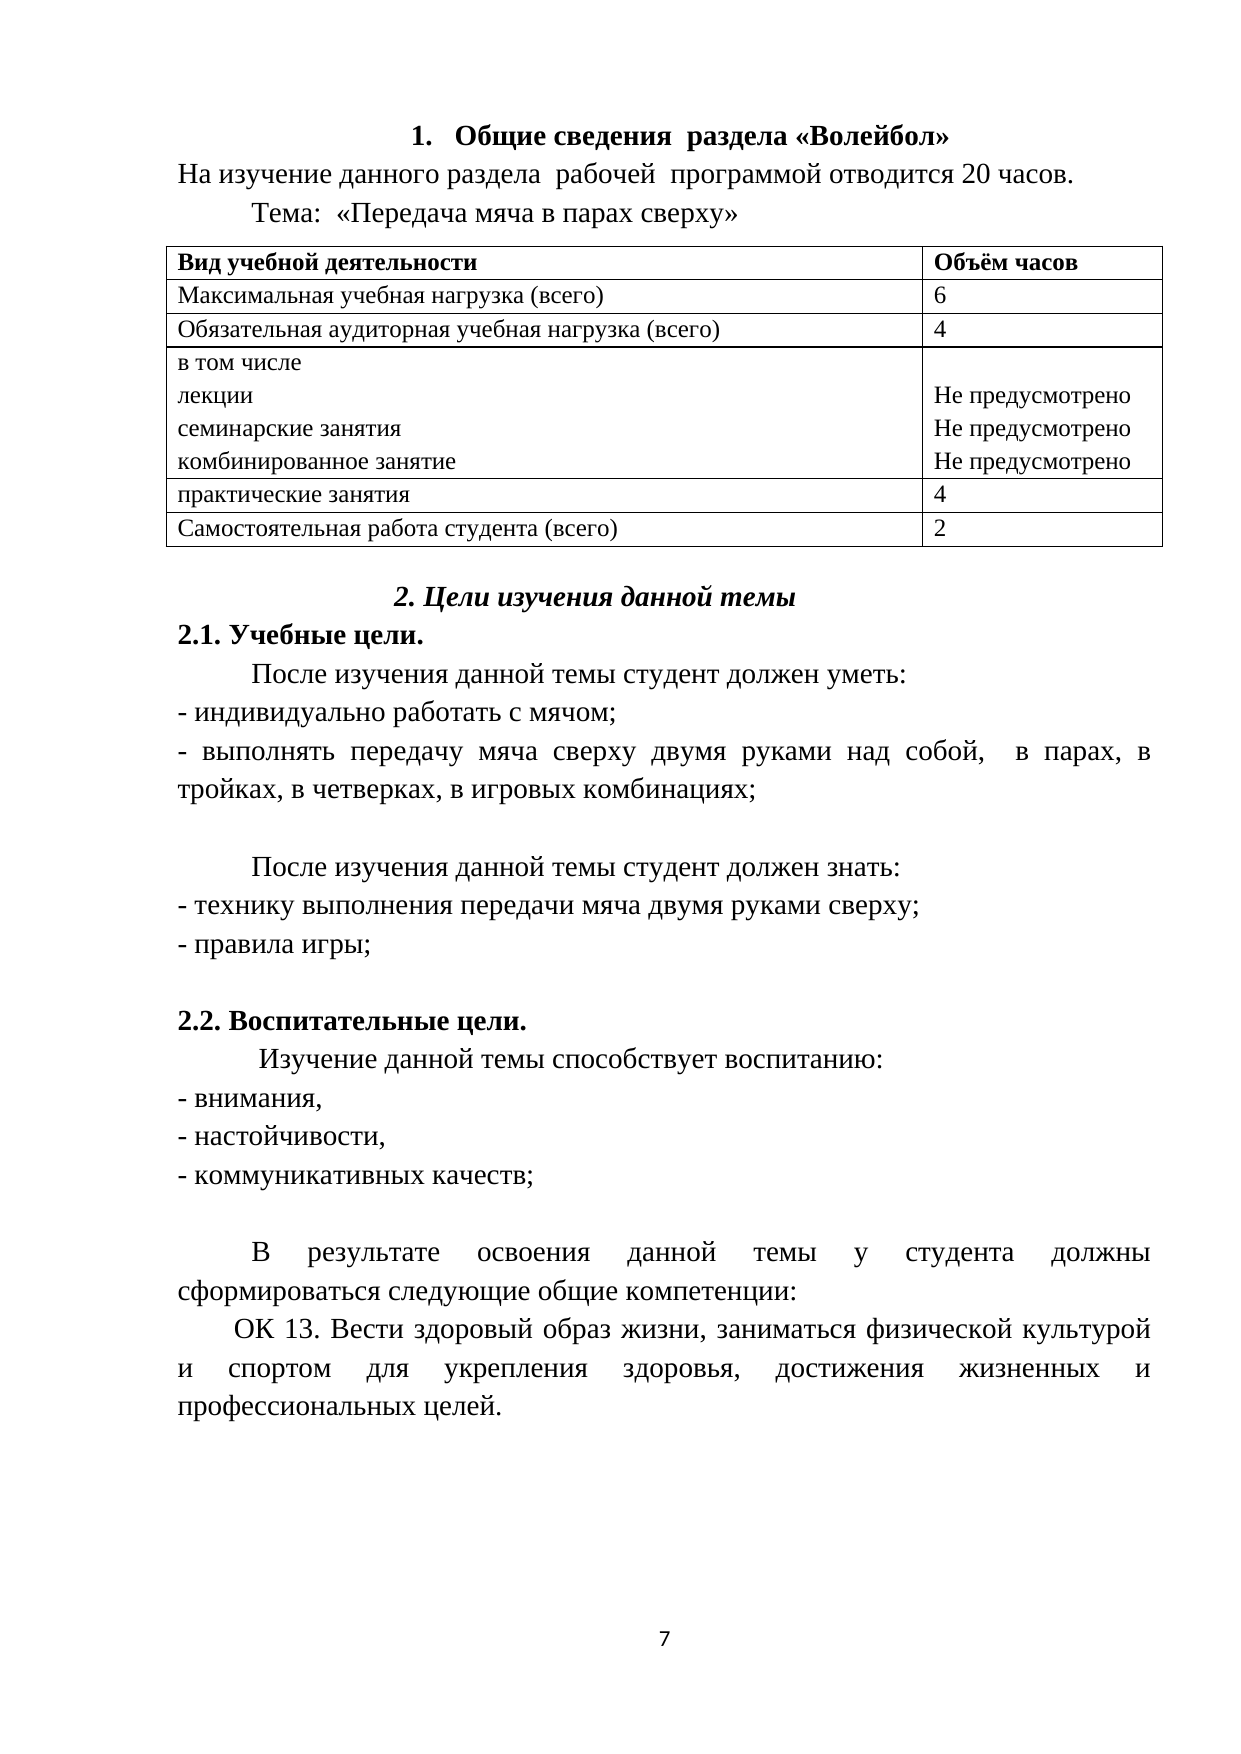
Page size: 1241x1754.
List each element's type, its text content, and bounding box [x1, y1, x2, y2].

table_cell комбинированное занятие [167, 446, 922, 478]
text - настойчивости, [177, 1118, 1152, 1152]
table_cell лекции [167, 381, 922, 413]
list В результате освоения данной темы у студента должны сформироваться следующие общие компетенции: [177, 1234, 1152, 1306]
table_header Вид учебной деятельности [167, 247, 922, 279]
text - индивидуально работать с мячом; [177, 694, 1152, 728]
table_cell в том числе [167, 348, 922, 381]
text 2.2. Воспитательные цели. [177, 1003, 1152, 1036]
text - внимания, [177, 1080, 1152, 1113]
table_header Объём часов [923, 247, 1162, 279]
table_cell семинарские занятия [167, 413, 922, 446]
text После изучения данной темы студент должен уметь: [177, 656, 1152, 689]
table_cell 4 [923, 479, 1162, 512]
text На изучение данного раздела рабочей программой отводится 20 часов. [177, 157, 1152, 190]
table_cell Не предусмотрено [923, 381, 1162, 413]
table_cell Не предусмотрено [923, 413, 1162, 446]
text Изучение данной темы способствует воспитанию: [177, 1041, 1152, 1075]
text - выполнять передачу мяча сверху двумя руками над собой, в парах, в тройках, в четверках, в игровых комбинациях; [177, 733, 1152, 805]
text ОК 13. Вести здоровый образ жизни, заниматься физической культурой и спортом для укрепления здоровья, достижения жизненных и профессиональных целей. [177, 1311, 1152, 1422]
text Тема: «Передача мяча в парах сверху» [177, 195, 336, 229]
table_cell практические занятия [167, 479, 922, 512]
table_cell 2 [923, 513, 1162, 546]
text - технику выполнения передачи мяча двумя руками сверху; [177, 887, 1152, 921]
text После изучения данной темы студент должен знать: [177, 849, 1152, 882]
text 1. Общие сведения раздела «Волейбол» [177, 118, 1152, 152]
table_cell Не предусмотрено [923, 446, 1162, 478]
table_cell Максимальная учебная нагрузка (всего) [167, 280, 922, 313]
text 2.1. Учебные цели. [177, 617, 1152, 651]
text - коммуникативных качеств; [177, 1157, 1152, 1191]
table_cell Обязательная аудиторная учебная нагрузка (всего) [167, 314, 922, 346]
text - правила игры; [177, 926, 1152, 959]
text 2. Цели изучения данной темы [177, 579, 1152, 612]
table_cell Самостоятельная работа студента (всего) [167, 513, 922, 546]
table_cell 6 [923, 280, 1162, 313]
text Тема: «Передача мяча в парах сверху» [350, 195, 1152, 229]
table_cell [923, 348, 1162, 381]
table_cell 4 [923, 314, 1162, 346]
